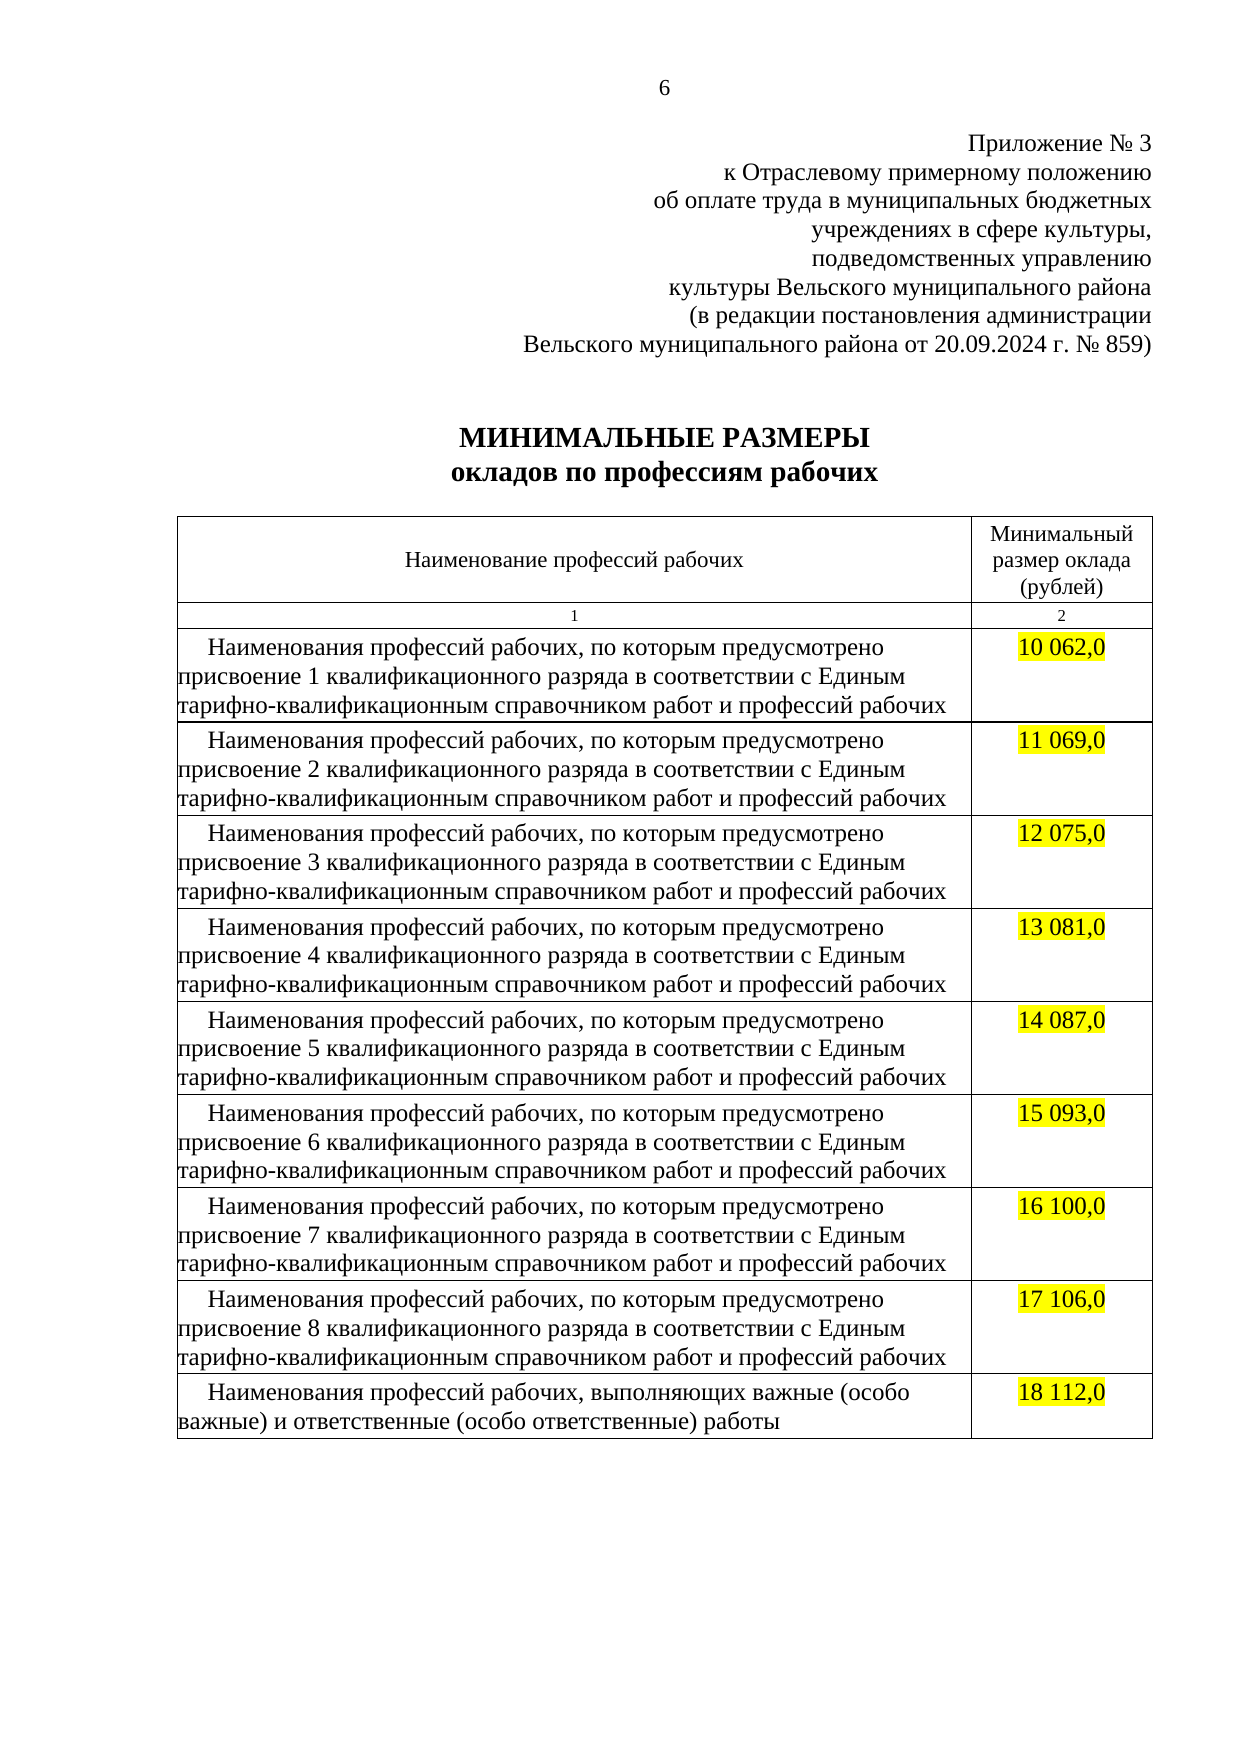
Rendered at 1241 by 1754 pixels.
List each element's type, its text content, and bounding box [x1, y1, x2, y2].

table_header Минимальный размер оклада (рублей) [972, 517, 1152, 602]
text МИНИМАЛЬНЫЕ РАЗМЕРЫ [177, 420, 1152, 454]
table_cell 17 106,0 [972, 1281, 1152, 1373]
table_cell Наименования профессий рабочих, по которым предусмотрено присвоение 1 квалификационного разряда в соответствии с Единым тарифно-квалификационным справочником работ и профессий рабочих [178, 629, 971, 721]
table_cell 10 062,0 [972, 629, 1152, 721]
text подведомственных управлению [177, 243, 1152, 272]
text к Отраслевому примерному положению [177, 157, 1152, 186]
table_cell 15 093,0 [972, 1095, 1152, 1187]
table_header Наименование профессий рабочих [178, 517, 971, 602]
text учреждениях в сфере культуры, [177, 214, 1152, 243]
text культуры Вельского муниципального района [177, 272, 1152, 301]
table_cell Наименования профессий рабочих, по которым предусмотрено присвоение 6 квалификационного разряда в соответствии с Единым тарифно-квалификационным справочником работ и профессий рабочих [178, 1095, 971, 1187]
table_cell 11 069,0 [972, 723, 1152, 814]
table_cell 16 100,0 [972, 1188, 1152, 1280]
table_cell Наименования профессий рабочих, по которым предусмотрено присвоение 5 квалификационного разряда в соответствии с Единым тарифно-квалификационным справочником работ и профессий рабочих [178, 1002, 971, 1094]
table_cell 12 075,0 [972, 816, 1152, 908]
text (в редакции постановления администрации [177, 301, 1152, 329]
table_cell Наименования профессий рабочих, по которым предусмотрено присвоение 8 квалификационного разряда в соответствии с Единым тарифно-квалификационным справочником работ и профессий рабочих [178, 1281, 971, 1373]
table_cell Наименования профессий рабочих, по которым предусмотрено присвоение 4 квалификационного разряда в соответствии с Единым тарифно-квалификационным справочником работ и профессий рабочих [178, 909, 971, 1001]
text окладов по профессиям рабочих [177, 454, 1152, 487]
table_cell 13 081,0 [972, 909, 1152, 1001]
table_cell 2 [972, 603, 1152, 628]
table_cell Наименования профессий рабочих, по которым предусмотрено присвоение 7 квалификационного разряда в соответствии с Единым тарифно-квалификационным справочником работ и профессий рабочих [178, 1188, 971, 1280]
table_cell Наименования профессий рабочих, по которым предусмотрено присвоение 2 квалификационного разряда в соответствии с Единым тарифно-квалификационным справочником работ и профессий рабочих [178, 723, 971, 814]
table_cell Наименования профессий рабочих, выполняющих важные (особо важные) и ответственные (особо ответственные) работы [178, 1374, 971, 1438]
table_cell Наименования профессий рабочих, по которым предусмотрено присвоение 3 квалификационного разряда в соответствии с Единым тарифно-квалификационным справочником работ и профессий рабочих [178, 816, 971, 908]
table_cell 14 087,0 [972, 1002, 1152, 1094]
text об оплате труда в муниципальных бюджетных [177, 186, 1152, 214]
text Вельского муниципального района от 20.09.2024 г. № 859) [177, 329, 1152, 358]
text Приложение № 3 [177, 128, 1152, 157]
table_cell 18 112,0 [972, 1374, 1152, 1438]
table_cell 1 [178, 603, 971, 628]
